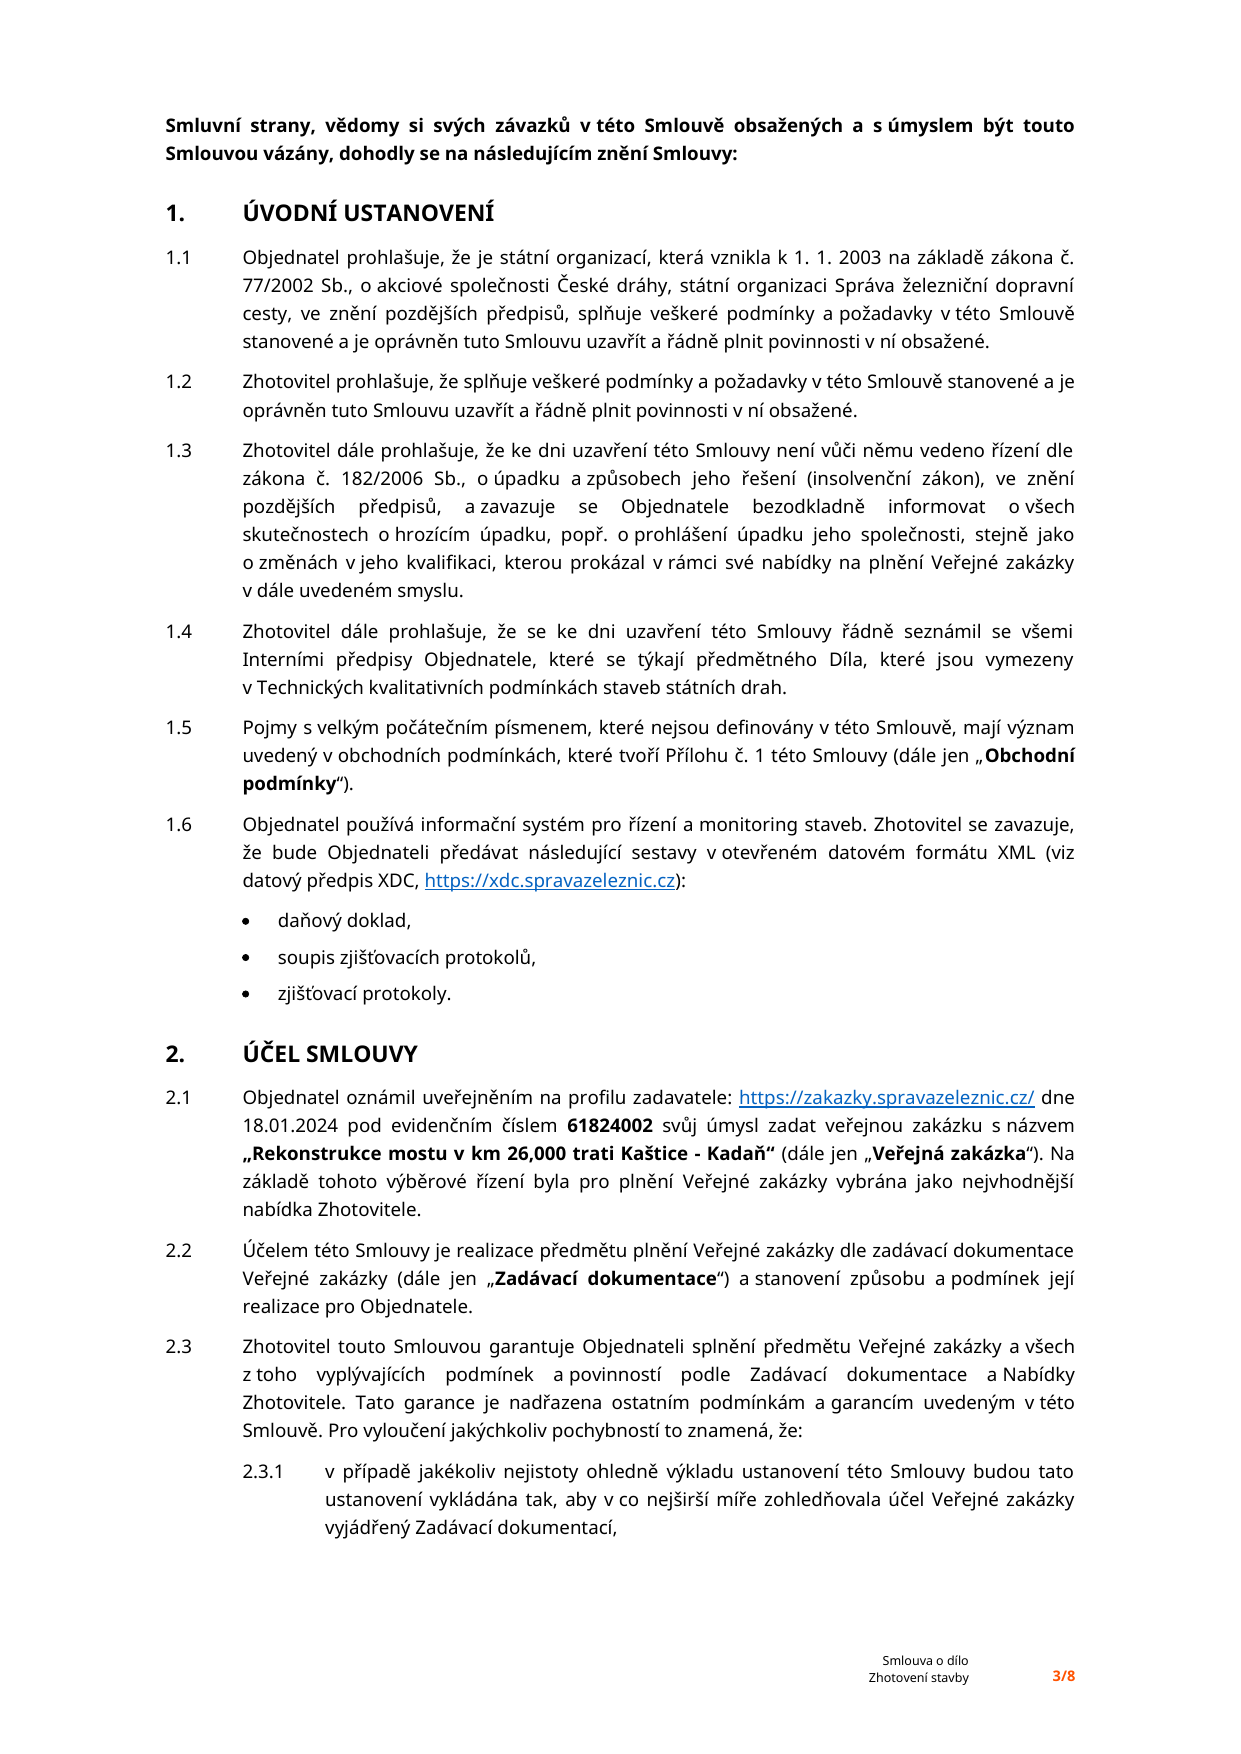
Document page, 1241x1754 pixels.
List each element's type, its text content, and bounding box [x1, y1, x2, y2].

text Zhotovitel dále prohlašuje, že se ke dni uzavření této Smlouvy řádně seznámil se všemi Interními předpisy Objednatele, které se týkají předmětného Díla, které jsou vymezeny v Technických kvalitativních podmínkách staveb státních drah. [165, 618, 1075, 699]
text ÚČEL SMLOUVY [165, 1038, 1075, 1069]
text ÚVODNÍ USTANOVENÍ [165, 197, 1075, 229]
text daňový doklad, [242, 908, 1075, 933]
text Zhotovitel prohlašuje, že splňuje veškeré podmínky a požadavky v této Smlouvě stanovené a je oprávněn tuto Smlouvu uzavřít a řádně plnit povinnosti v ní obsažené. [165, 369, 1075, 422]
text Objednatel prohlašuje, že je státní organizací, která vznikla k 1. 1. 2003 na základě zákona č. 77/2002 Sb., o akciové společnosti České dráhy, státní organizaci Správa železniční dopravní cesty, ve znění pozdějších předpisů, splňuje veškeré podmínky a požadavky v této Smlouvě stanovené a je oprávněn tuto Smlouvu uzavřít a řádně plnit povinnosti v ní obsažené. [165, 244, 1075, 354]
text v případě jakékoliv nejistoty ohledně výkladu ustanovení této Smlouvy budou tato ustanovení vykládána tak, aby v co nejširší míře zohledňovala účel Veřejné zakázky vyjádřený Zadávací dokumentací, [242, 1458, 1075, 1540]
text Účelem této Smlouvy je realizace předmětu plnění Veřejné zakázky dle zadávací dokumentace Veřejné zakázky (dále jen „Zadávací dokumentace“) a stanovení způsobu a podmínek její realizace pro Objednatele. [165, 1237, 1075, 1319]
text soupis zjišťovacích protokolů, [242, 944, 1075, 969]
text Objednatel používá informační systém pro řízení a monitoring staveb. Zhotovitel se zavazuje, že bude Objednateli předávat následující sestavy v otevřeném datovém formátu XML (viz datový předpis XDC, https://xdc.spravazeleznic.cz): [165, 811, 1075, 893]
text zjišťovací protokoly. [242, 980, 1075, 1006]
text Zhotovitel touto Smlouvou garantuje Objednateli splnění předmětu Veřejné zakázky a všech z toho vyplývajících podmínek a povinností podle Zadávací dokumentace a Nabídky Zhotovitele. Tato garance je nadřazena ostatním podmínkám a garancím uvedeným v této Smlouvě. Pro vyloučení jakýchkoliv pochybností to znamená, že: [165, 1334, 1075, 1443]
text Zhotovitel dále prohlašuje, že ke dni uzavření této Smlouvy není vůči němu vedeno řízení dle zákona č. 182/2006 Sb., o úpadku a způsobech jeho řešení (insolvenční zákon), ve znění pozdějších předpisů, a zavazuje se Objednatele bezodkladně informovat o všech skutečnostech o hrozícím úpadku, popř. o prohlášení úpadku jeho společnosti, stejně jako o změnách v jeho kvalifikaci, kterou prokázal v rámci své nabídky na plnění Veřejné zakázky v dále uvedeném smyslu. [165, 437, 1075, 603]
text Smluvní strany, vědomy si svých závazků v této Smlouvě obsažených a s úmyslem být touto Smlouvou vázány, dohodly se na následujícím znění Smlouvy: [165, 112, 1075, 166]
text Pojmy s velkým počátečním písmenem, které nejsou definovány v této Smlouvě, mají význam uvedený v obchodních podmínkách, které tvoří Přílohu č. 1 této Smlouvy (dále jen „Obchodní podmínky“). [165, 714, 1075, 796]
text Objednatel oznámil uveřejněním na profilu zadavatele: https://zakazky.spravazeleznic.cz/ dne 18.01.2024 pod evidenčním číslem 61824002 svůj úmysl zadat veřejnou zakázku s názvem „Rekonstrukce mostu v km 26,000 trati Kaštice - Kadaň“ (dále jen „Veřejná zakázka“). Na základě tohoto výběrové řízení byla pro plnění Veřejné zakázky vybrána jako nejvhodnější nabídka Zhotovitele. [165, 1084, 1075, 1222]
